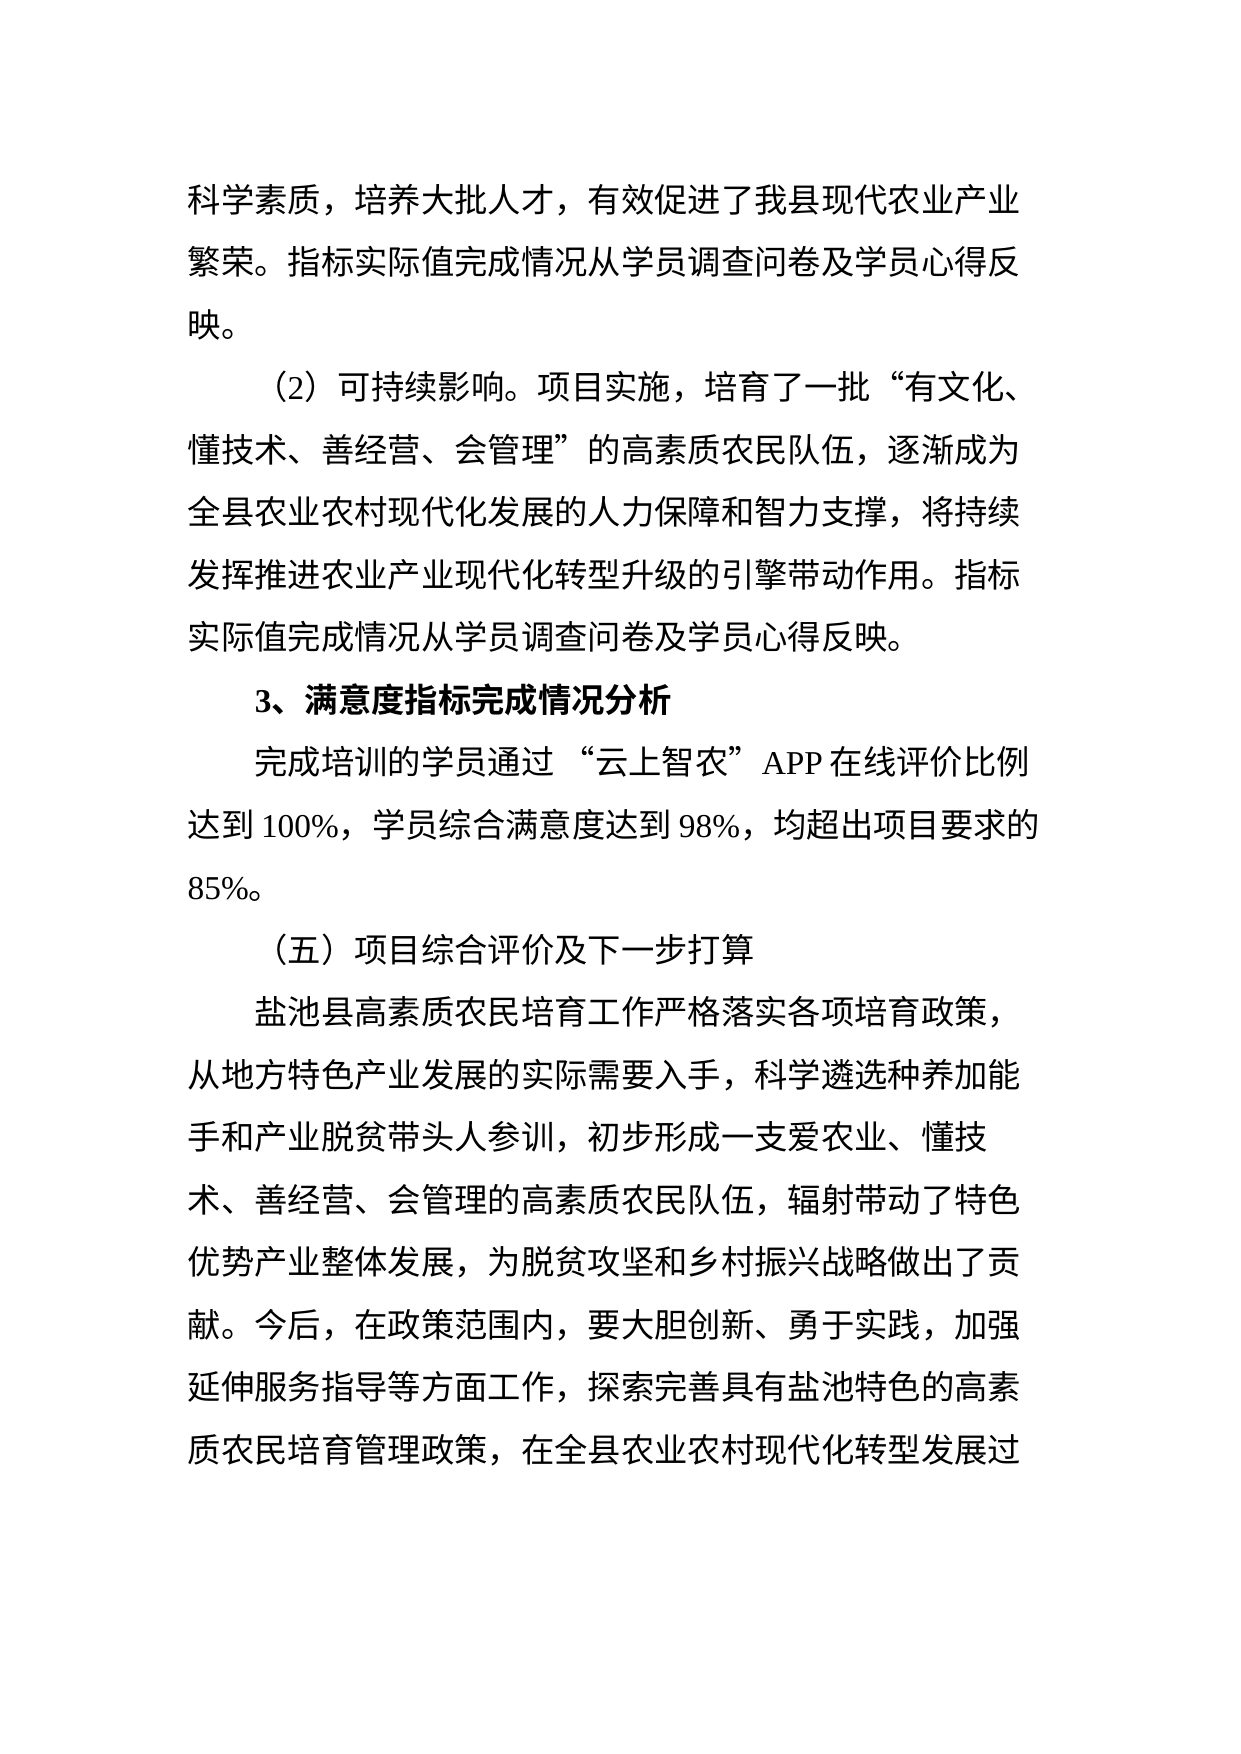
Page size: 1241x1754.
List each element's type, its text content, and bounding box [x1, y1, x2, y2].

list 项目综合评价及下一步打算 [187, 912, 1053, 974]
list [187, 974, 1053, 1540]
list （2）可持续影响。项目实施，培育了一批“有文化、懂技术、善经营、会管理”的高素质农民队伍，逐渐成为全县农业农村现代化发展的人力保障和智力支撑，将持续发挥推进农业产业现代化转型升级的引擎带动作用。指标实际值完成情况从学员调查问卷及学员心得反映。 [187, 349, 1053, 662]
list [187, 162, 1053, 349]
list 完成培训的学员通过 “云上智农”APP在线评价比例达到100%，学员综合满意度达到98%，均超出项目要求的85%。 [187, 724, 1053, 912]
list 3、满意度指标完成情况分析 [187, 662, 1053, 724]
